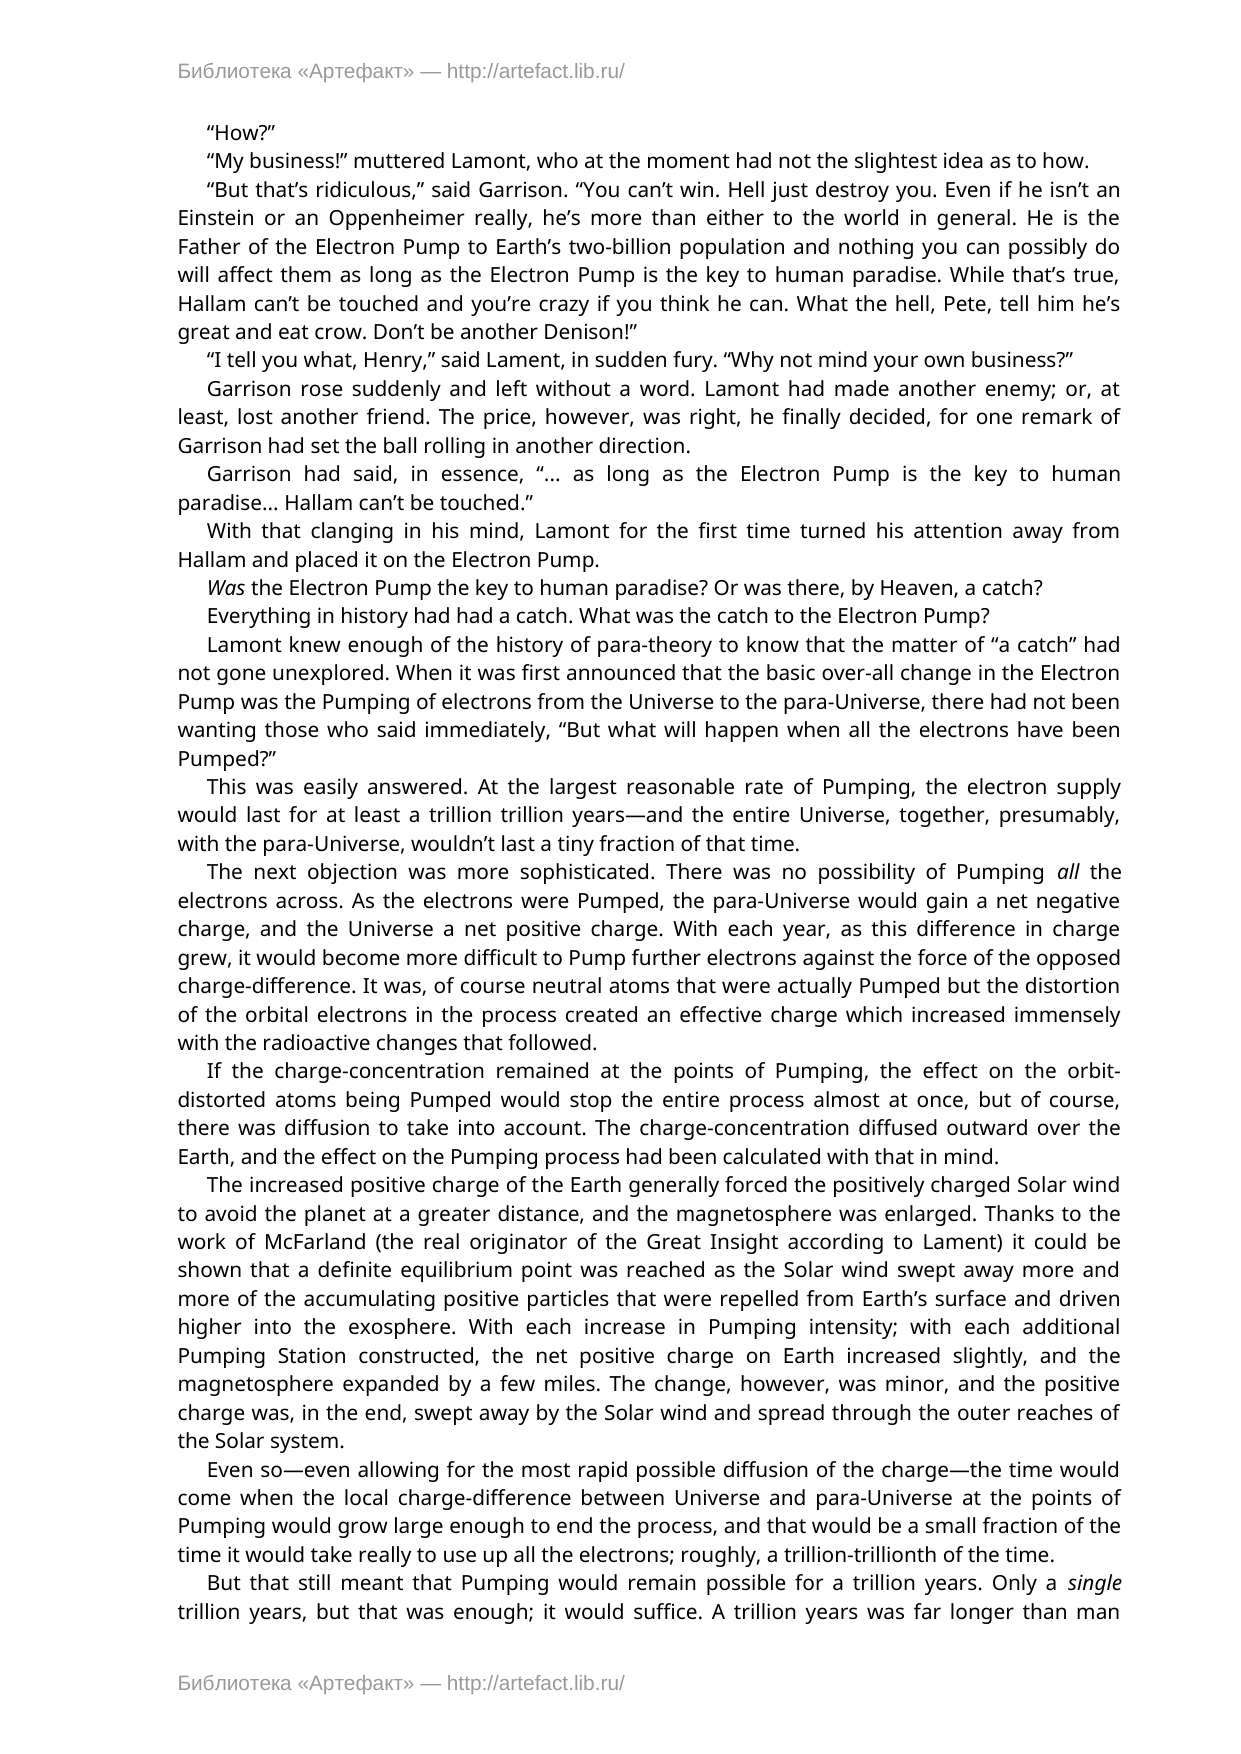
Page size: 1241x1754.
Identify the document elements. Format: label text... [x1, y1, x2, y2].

text Garrison had said, in essence, “... as long as the Electron Pump is the key to human paradise... Hallam can’t be touched.” [177, 459, 1122, 516]
text “I tell you what, Henry,” said Lament, in sudden fury. “Why not mind your own business?” [177, 346, 1122, 374]
text Even so—even allowing for the most rapid possible diffusion of the charge—the time would come when the local charge-difference between Universe and para-Universe at the points of Pumping would grow large enough to end the process, and that would be a small fraction of the time it would take really to use up all the electrons; roughly, a trillion-trillionth of the time. [177, 1455, 1122, 1568]
text This was easily answered. At the largest reasonable rate of Pumping, the electron supply would last for at least a trillion trillion years—and the entire Universe, together, presumably, with the para-Universe, wouldn’t last a tiny fraction of that time. [177, 772, 1122, 857]
text The next objection was more sophisticated. There was no possibility of Pumping all the electrons across. As the electrons were Pumped, the para-Universe would gain a net negative charge, and the Universe a net positive charge. With each year, as this difference in charge grew, it would become more difficult to Pump further electrons against the force of the opposed charge-difference. It was, of course neutral atoms that were actually Pumped but the distortion of the orbital electrons in the process created an effective charge which increased immensely with the radioactive changes that followed. [177, 857, 1122, 1057]
text “But that’s ridiculous,” said Garrison. “You can’t win. Hell just destroy you. Even if he isn’t an Einstein or an Oppenheimer really, he’s more than either to the world in general. He is the Father of the Electron Pump to Earth’s two-billion population and nothing you can possibly do will affect them as long as the Electron Pump is the key to human paradise. While that’s true, Hallam can’t be touched and you’re crazy if you think he can. What the hell, Pete, tell him he’s great and eat crow. Don’t be another Denison!” [177, 175, 1122, 346]
text With that clanging in his mind, Lamont for the first time turned his attention away from Hallam and placed it on the Electron Pump. [177, 516, 1122, 573]
text Lamont knew enough of the history of para-theory to know that the matter of “a catch” had not gone unexplored. When it was first announced that the basic over-all change in the Electron Pump was the Pumping of electrons from the Universe to the para-Universe, there had not been wanting those who said immediately, “But what will happen when all the electrons have been Pumped?” [177, 630, 1122, 772]
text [177, 1568, 1122, 1625]
text Garrison rose suddenly and left without a word. Lamont had made another enemy; or, at least, lost another friend. The price, however, was right, he finally decided, for one remark of Garrison had set the ball rolling in another direction. [177, 374, 1122, 459]
text If the charge-concentration remained at the points of Pumping, the effect on the orbit-distorted atoms being Pumped would stop the entire process almost at once, but of course, there was diffusion to take into account. The charge-concentration diffused outward over the Earth, and the effect on the Pumping process had been calculated with that in mind. [177, 1057, 1122, 1170]
text The increased positive charge of the Earth generally forced the positively charged Solar wind to avoid the planet at a greater distance, and the magnetosphere was enlarged. Thanks to the work of McFarland (the real originator of the Great Insight according to Lament) it could be shown that a definite equilibrium point was reached as the Solar wind swept away more and more of the accumulating positive particles that were repelled from Earth’s surface and driven higher into the exosphere. With each increase in Pumping intensity; with each additional Pumping Station constructed, the net positive charge on Earth increased slightly, and the magnetosphere expanded by a few miles. The change, however, was minor, and the positive charge was, in the end, swept away by the Solar wind and spread through the outer reaches of the Solar system. [177, 1170, 1122, 1455]
text “How?” [177, 118, 1122, 147]
text Was the Electron Pump the key to human paradise? Or was there, by Heaven, a catch? [177, 573, 1122, 602]
text “My business!” muttered Lamont, who at the moment had not the slightest idea as to how. [177, 147, 1122, 175]
text Everything in history had had a catch. What was the catch to the Electron Pump? [177, 602, 1122, 630]
